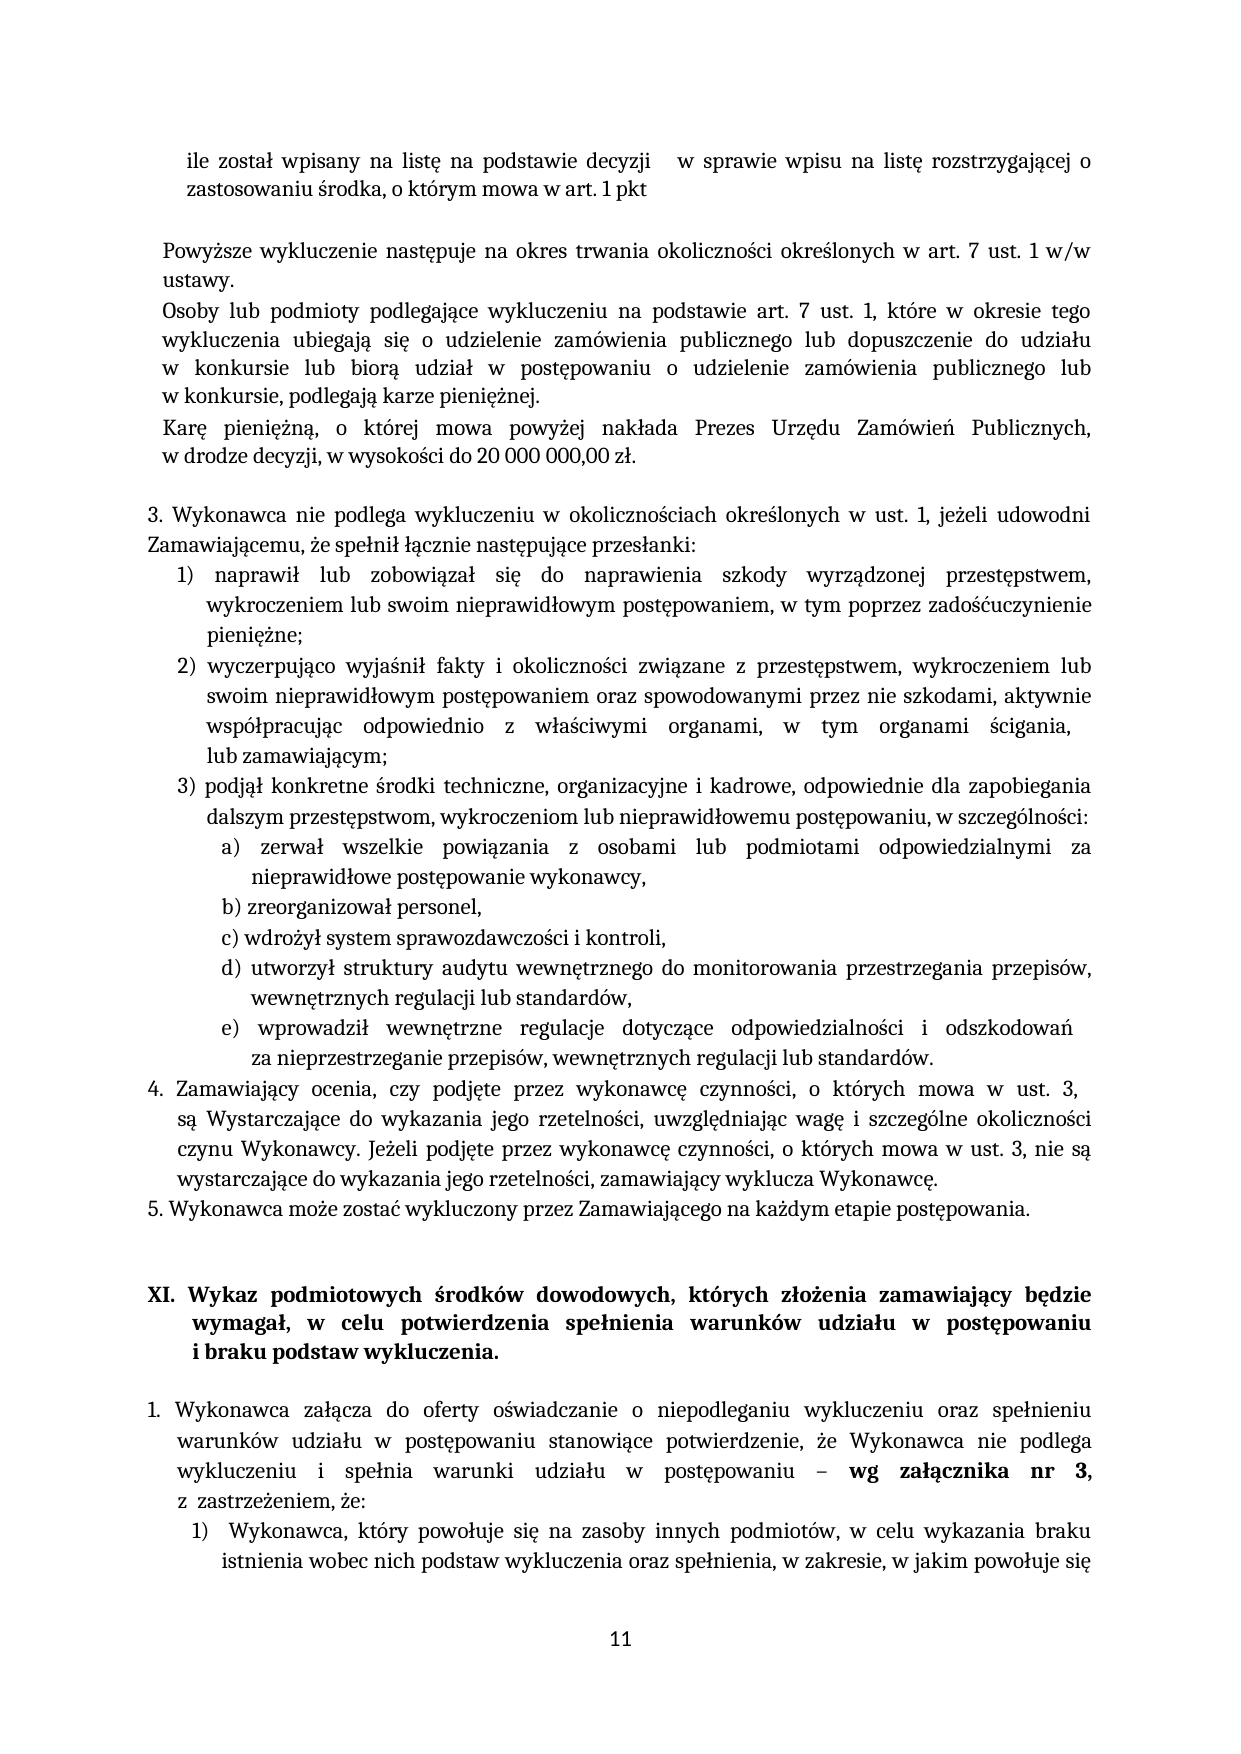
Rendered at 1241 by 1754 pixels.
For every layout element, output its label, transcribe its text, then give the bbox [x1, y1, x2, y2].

text c) wdrożył system sprawozdawczości i kontroli, [221, 924, 1093, 951]
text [186, 148, 1093, 202]
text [192, 1518, 1093, 1574]
text a) zerwał wszelkie powiązania z osobami lub podmiotami odpowiedzialnymi za nieprawidłowe postępowanie wykonawcy, [221, 834, 1093, 890]
text XI. Wykaz podmiotowych środków dowodowych, których złożenia zamawiający będzie wymagał, w celu potwierdzenia spełnienia warunków udziału w postępowaniu i braku podstaw wykluczenia. [148, 1282, 1093, 1365]
text b) zreorganizował personel, [221, 894, 1093, 921]
text 1) naprawił lub zobowiązał się do naprawienia szkody wyrządzonej przestępstwem, wykroczeniem lub swoim nieprawidłowym postępowaniem, w tym poprzez zadośćuczynienie pieniężne; [177, 562, 1093, 649]
text d) utworzył struktury audytu wewnętrznego do monitorowania przestrzegania przepisów, wewnętrznych regulacji lub standardów, [221, 954, 1093, 1011]
text 2) wyczerpująco wyjaśnił fakty i okoliczności związane z przestępstwem, wykroczeniem lub swoim nieprawidłowym postępowaniem oraz spowodowanymi przez nie szkodami, aktywnie współpracując odpowiednio z właściwymi organami, w tym organami ścigania, lub zamawiającym; [177, 652, 1093, 769]
text 4. Zamawiający ocenia, czy podjęte przez wykonawcę czynności, o których mowa w ust. 3, są Wystarczające do wykazania jego rzetelności, uwzględniając wagę i szczególne okoliczności czynu Wykonawcy. Jeżeli podjęte przez wykonawcę czynności, o których mowa w ust. 3, nie są wystarczające do wykazania jego rzetelności, zamawiający wyklucza Wykonawcę. [148, 1075, 1093, 1192]
text Karę pieniężną, o której mowa powyżej nakłada Prezes Urzędu Zamówień Publicznych, w drodze decyzji, w wysokości do 20 000 000,00 zł. [162, 414, 1093, 469]
text 3) podjął konkretne środki techniczne, organizacyjne i kadrowe, odpowiednie dla zapobiegania dalszym przestępstwom, wykroczeniom lub nieprawidłowemu postępowaniu, w szczególności: [177, 773, 1093, 830]
text Osoby lub podmioty podlegające wykluczeniu na podstawie art. 7 ust. 1, które w okresie tego wykluczenia ubiegają się o udzielenie zamówienia publicznego lub dopuszczenie do udziału w konkursie lub biorą udział w postępowaniu o udzielenie zamówienia publicznego lub w konkursie, podlegają karze pieniężnej. [162, 298, 1093, 409]
text 1. Wykonawca załącza do oferty oświadczanie o niepodleganiu wykluczeniu oraz spełnieniu warunków udziału w postępowaniu stanowiące potwierdzenie, że Wykonawca nie podlega wykluczeniu i spełnia warunki udziału w postępowaniu – wg załącznika nr 3, z zastrzeżeniem, że: [148, 1397, 1093, 1514]
text e) wprowadził wewnętrzne regulacje dotyczące odpowiedzialności i odszkodowań za nieprzestrzeganie przepisów, wewnętrznych regulacji lub standardów. [221, 1015, 1093, 1072]
text 5. Wykonawca może zostać wykluczony przez Zamawiającego na każdym etapie postępowania. [148, 1196, 1093, 1223]
text Powyższe wykluczenie następuje na okres trwania okoliczności określonych w art. 7 ust. 1 w/w ustawy. [162, 238, 1093, 293]
text 3. Wykonawca nie podlega wykluczeniu w okolicznościach określonych w ust. 1, jeżeli udowodni Zamawiającemu, że spełnił łącznie następujące przesłanki: [148, 501, 1093, 558]
